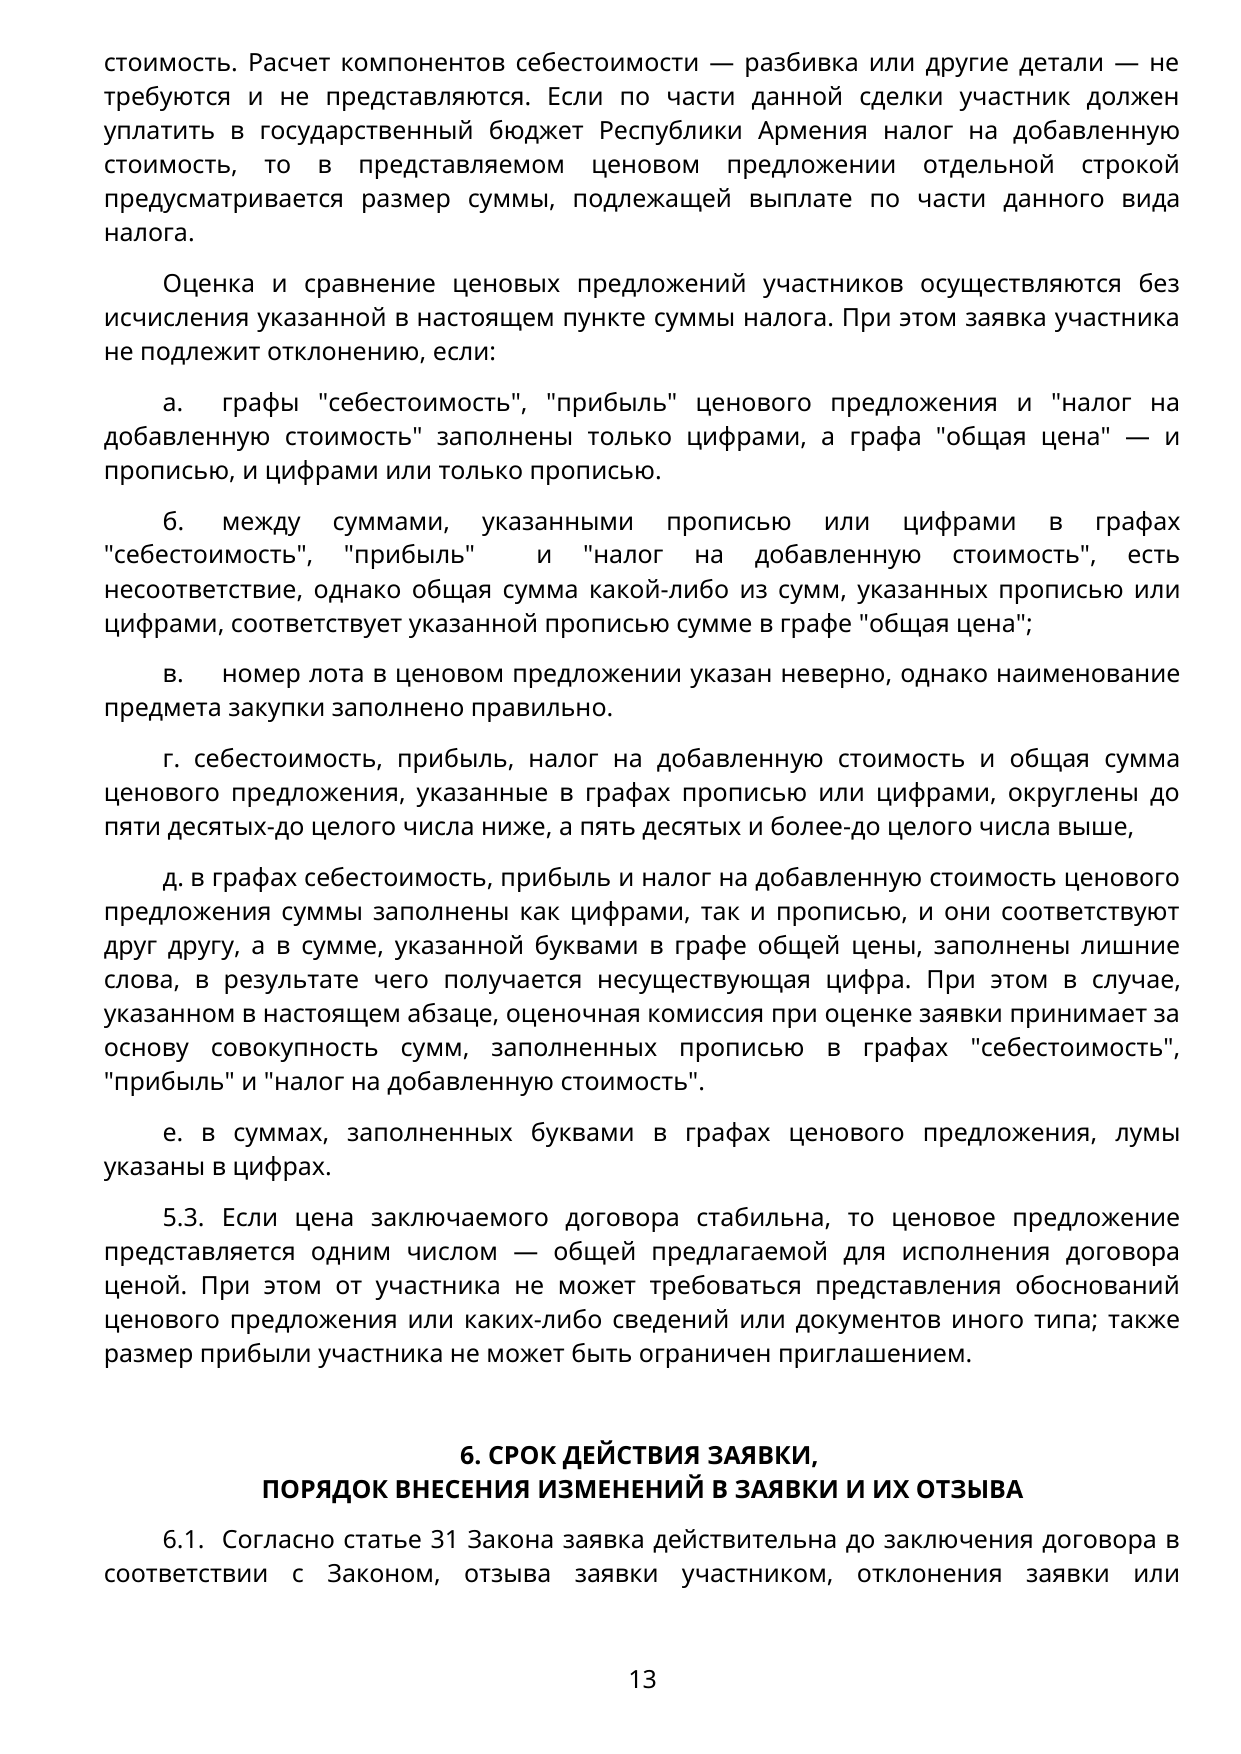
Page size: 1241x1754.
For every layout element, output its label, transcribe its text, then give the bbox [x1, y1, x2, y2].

text д. в графах себестоимость, прибыль и налог на добавленную стоимость ценового предложения суммы заполнены как цифрами, так и прописью, и они соответствуют друг другу, а в сумме, указанной буквами в графе общей цены, заполнены лишние слова, в результате чего получается несуществующая цифра. При этом в случае, указанном в настоящем абзаце, оценочная комиссия при оценке заявки принимает за основу совокупность сумм, заполненных прописью в графах "себестоимость", "прибыль" и "налог на добавленную стоимость". [103, 860, 1181, 1098]
text в. номер лота в ценовом предложении указан неверно, однако наименование предмета закупки заполнено правильно. [103, 656, 1181, 724]
text 5.3. Если цена заключаемого договора стабильна, то ценовое предложение представляется одним числом — общей предлагаемой для исполнения договора ценой. При этом от участника не может требоваться представления обоснований ценового предложения или каких-либо сведений или документов иного типа; также размер прибыли участника не может быть ограничен приглашением. [103, 1199, 1181, 1370]
text Оценка и сравнение ценовых предложений участников осуществляются без исчисления указанной в настоящем пункте суммы налога. При этом заявка участника не подлежит отклонению, если: [103, 265, 1181, 368]
text е. в суммах, заполненных буквами в графах ценового предложения, лумы указаны в цифрах. [103, 1115, 1181, 1183]
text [103, 1522, 1181, 1590]
text б. между суммами, указанными прописью или цифрами в графах "себестоимость", "прибыль" и "налог на добавленную стоимость", есть несоответствие, однако общая сумма какой-либо из сумм, указанных прописью или цифрами, соответствует указанной прописью сумме в графе "общая цена"; [103, 503, 1181, 639]
text г. себестоимость, прибыль, налог на добавленную стоимость и общая сумма ценового предложения, указанные в графах прописью или цифрами, округлены до пяти десятых-до целого числа ниже, а пять десятых и более-до целого числа выше, [103, 741, 1181, 843]
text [103, 44, 1181, 249]
text а. графы "себестоимость", "прибыль" ценового предложения и "налог на добавленную стоимость" заполнены только цифрами, а графа "общая цена" — и прописью, и цифрами или только прописью. [103, 384, 1181, 486]
text 6. СРОК ДЕЙСТВИЯ ЗАЯВКИ, ПОРЯДОК ВНЕСЕНИЯ ИЗМЕНЕНИЙ В ЗАЯВКИ И ИХ ОТЗЫВА [162, 1437, 1122, 1505]
